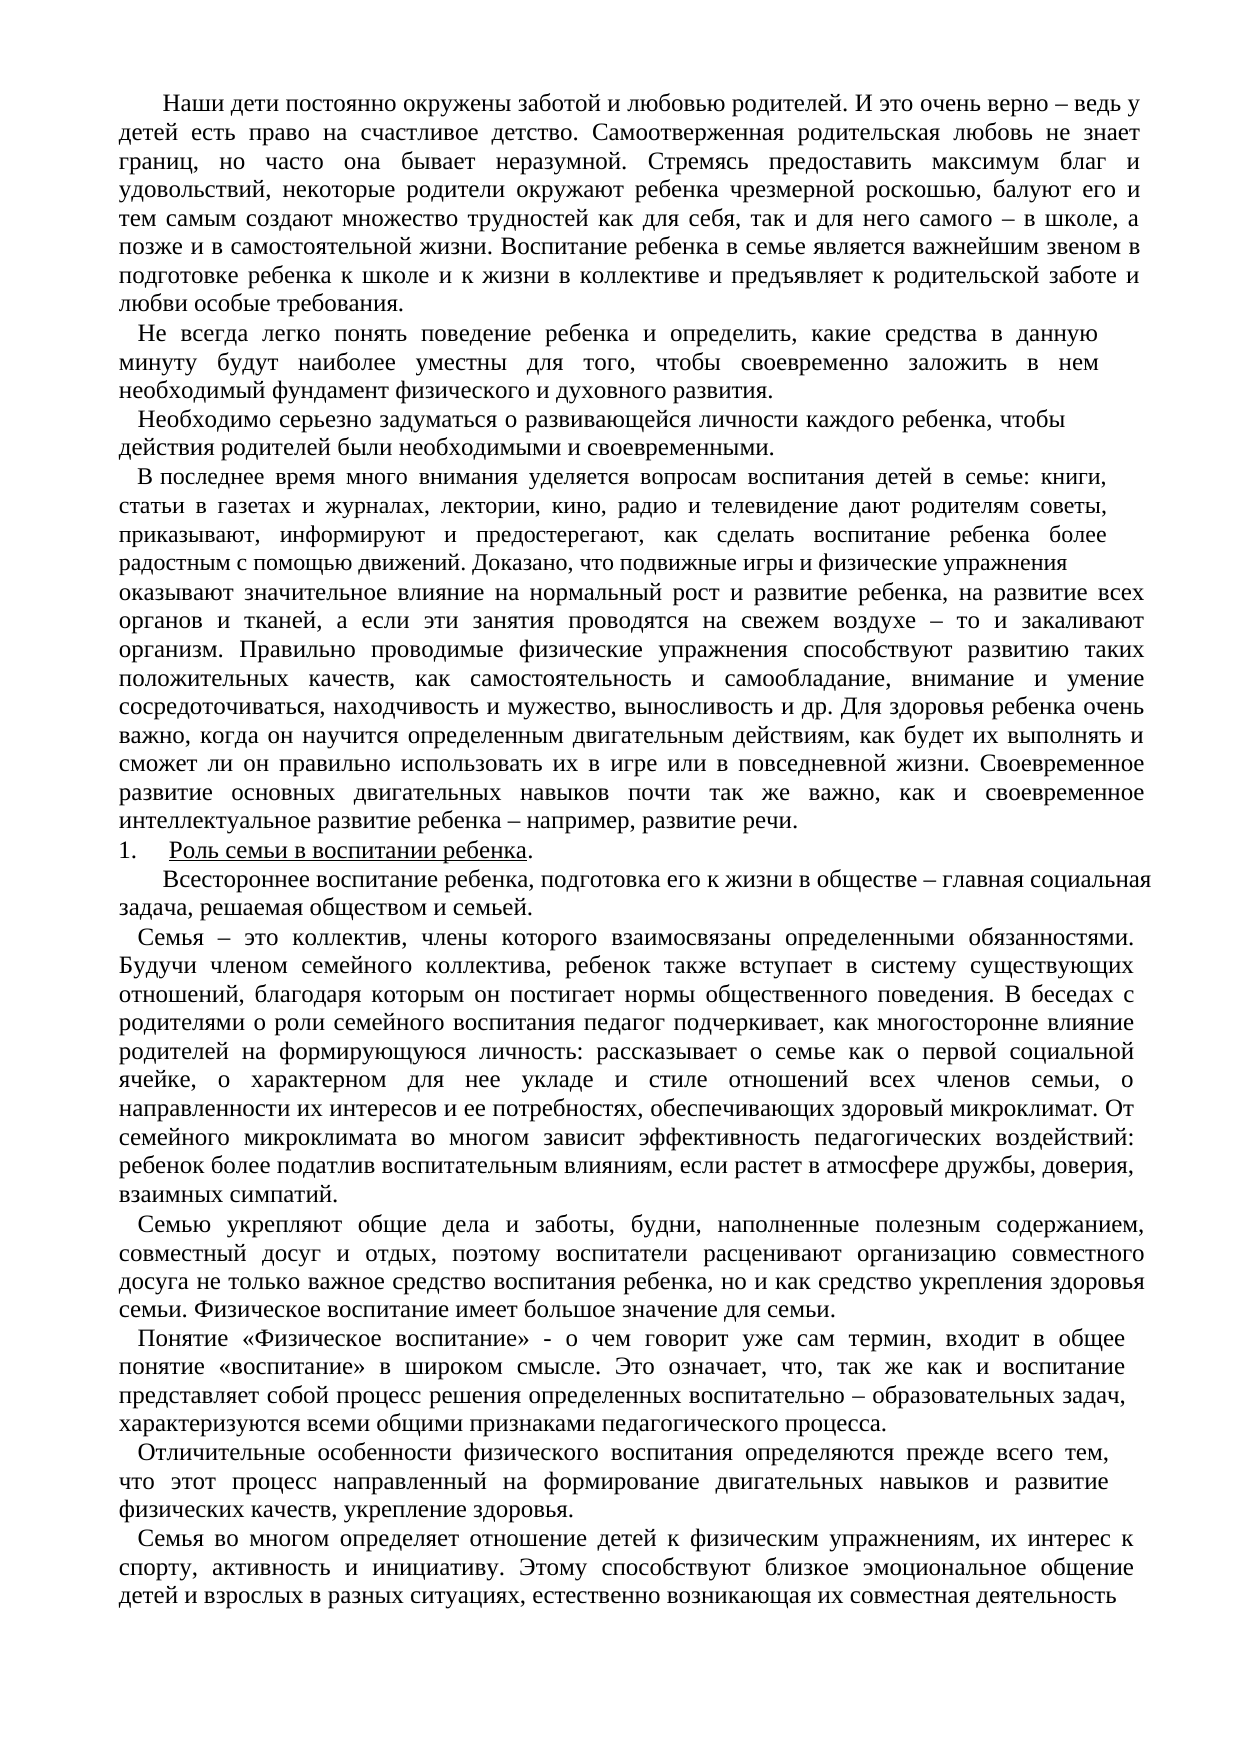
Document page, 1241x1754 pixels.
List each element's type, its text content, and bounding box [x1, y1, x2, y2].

text оказывают значительное влияние на нормальный рост и развитие ребенка, на развитие всех органов и тканей, а если эти занятия проводятся на свежем воздухе – то и закаливают организм. Правильно проводимые физические упражнения способствуют развитию таких положительных качеств, как самостоятельность и самообладание, внимание и умение сосредоточиваться, находчивость и мужество, выносливость и др. Для здоровья ребенка очень важно, когда он научится определенным двигательным действиям, как будет их выполнять и сможет ли он правильно использовать их в игре или в повседневной жизни. Своевременное развитие основных двигательных навыков почти так же важно, как и своевременное интеллектуальное развитие ребенка – например, развитие речи. [119, 577, 1146, 834]
text Необходимо серьезно задуматься о развивающейся личности каждого ребенка, чтобы действия родителей были необходимыми и своевременными. [119, 405, 1066, 461]
text Наши дети постоянно окружены заботой и любовью родителей. И это очень верно – ведь у детей есть право на счастливое детство. Самоотверженная родительская любовь не знает границ, но часто она бывает неразумной. Стремясь предоставить максимум благ и удовольствий, некоторые родители окружают ребенка чрезмерной роскошью, балуют его и тем самым создают множество трудностей как для себя, так и для него самого – в школе, а позже и в самостоятельной жизни. Воспитание ребенка в семье является важнейшим звеном в подготовке ребенка к школе и к жизни в коллективе и предъявляет к родительской заботе и любви особые требования. [119, 89, 1141, 317]
text Семья – это коллектив, члены которого взаимосвязаны определенными обязанностями. Будучи членом семейного коллектива, ребенок также вступает в систему существующих отношений, благодаря которым он постигает нормы общественного поведения. В беседах с родителями о роли семейного воспитания педагог подчеркивает, как многосторонне влияние родителей на формирующуюся личность: рассказывает о семье как о первой социальной ячейке, о характерном для нее укладе и стиле отношений всех членов семьи, о направленности их интересов и ее потребностях, обеспечивающих здоровый микроклимат. От семейного микроклимата во многом зависит эффективность педагогических воздействий: ребенок более податлив воспитательным влияниям, если растет в атмосфере дружбы, доверия, взаимных симпатий. [119, 922, 1135, 1207]
text Всестороннее воспитание ребенка, подготовка его к жизни в обществе – главная социальная задача, решаемая обществом и семьей. [119, 865, 1152, 921]
list Роль семьи в воспитании ребенка. [118, 835, 1152, 864]
text Отличительные особенности физического воспитания определяются прежде всего тем, что этот процесс направленный на формирование двигательных навыков и развитие физических качеств, укрепление здоровья. [119, 1438, 1110, 1523]
text Семья во многом определяет отношение детей к физическим упражнениям, их интерес к спорту, активность и инициативу. Этому способствуют близкое эмоциональное общение детей и взрослых в разных ситуациях, естественно возникающая их совместная деятельность [119, 1524, 1135, 1609]
text Семью укрепляют общие дела и заботы, будни, наполненные полезным содержанием, совместный досуг и отдых, поэтому воспитатели расценивают организацию совместного досуга не только важное средство воспитания ребенка, но и как средство укрепления здоровья семьи. Физическое воспитание имеет большое значение для семьи. [119, 1210, 1146, 1323]
list последнее время много внимания уделяется вопросам воспитания детей в семье: книги, статьи в газетах и журналах, лектории, кино, радио и телевидение дают родителям советы, приказывают, информируют и предостерегают, как сделать воспитание ребенка более радостным с помощью движений. Доказано, что подвижные игры и физические упражнения [119, 462, 1108, 576]
text Не всегда легко понять поведение ребенка и определить, какие средства в данную минуту будут наиболее уместны для того, чтобы своевременно заложить в нем необходимый фундамент физического и духовного развития. [119, 319, 1100, 404]
text Понятие «Физическое воспитание» - о чем говорит уже сам термин, входит в общее понятие «воспитание» в широком смысле. Это означает, что, так же как и воспитание представляет собой процесс решения определенных воспитательно – образовательных задач, характеризуются всеми общими признаками педагогического процесса. [119, 1324, 1127, 1437]
